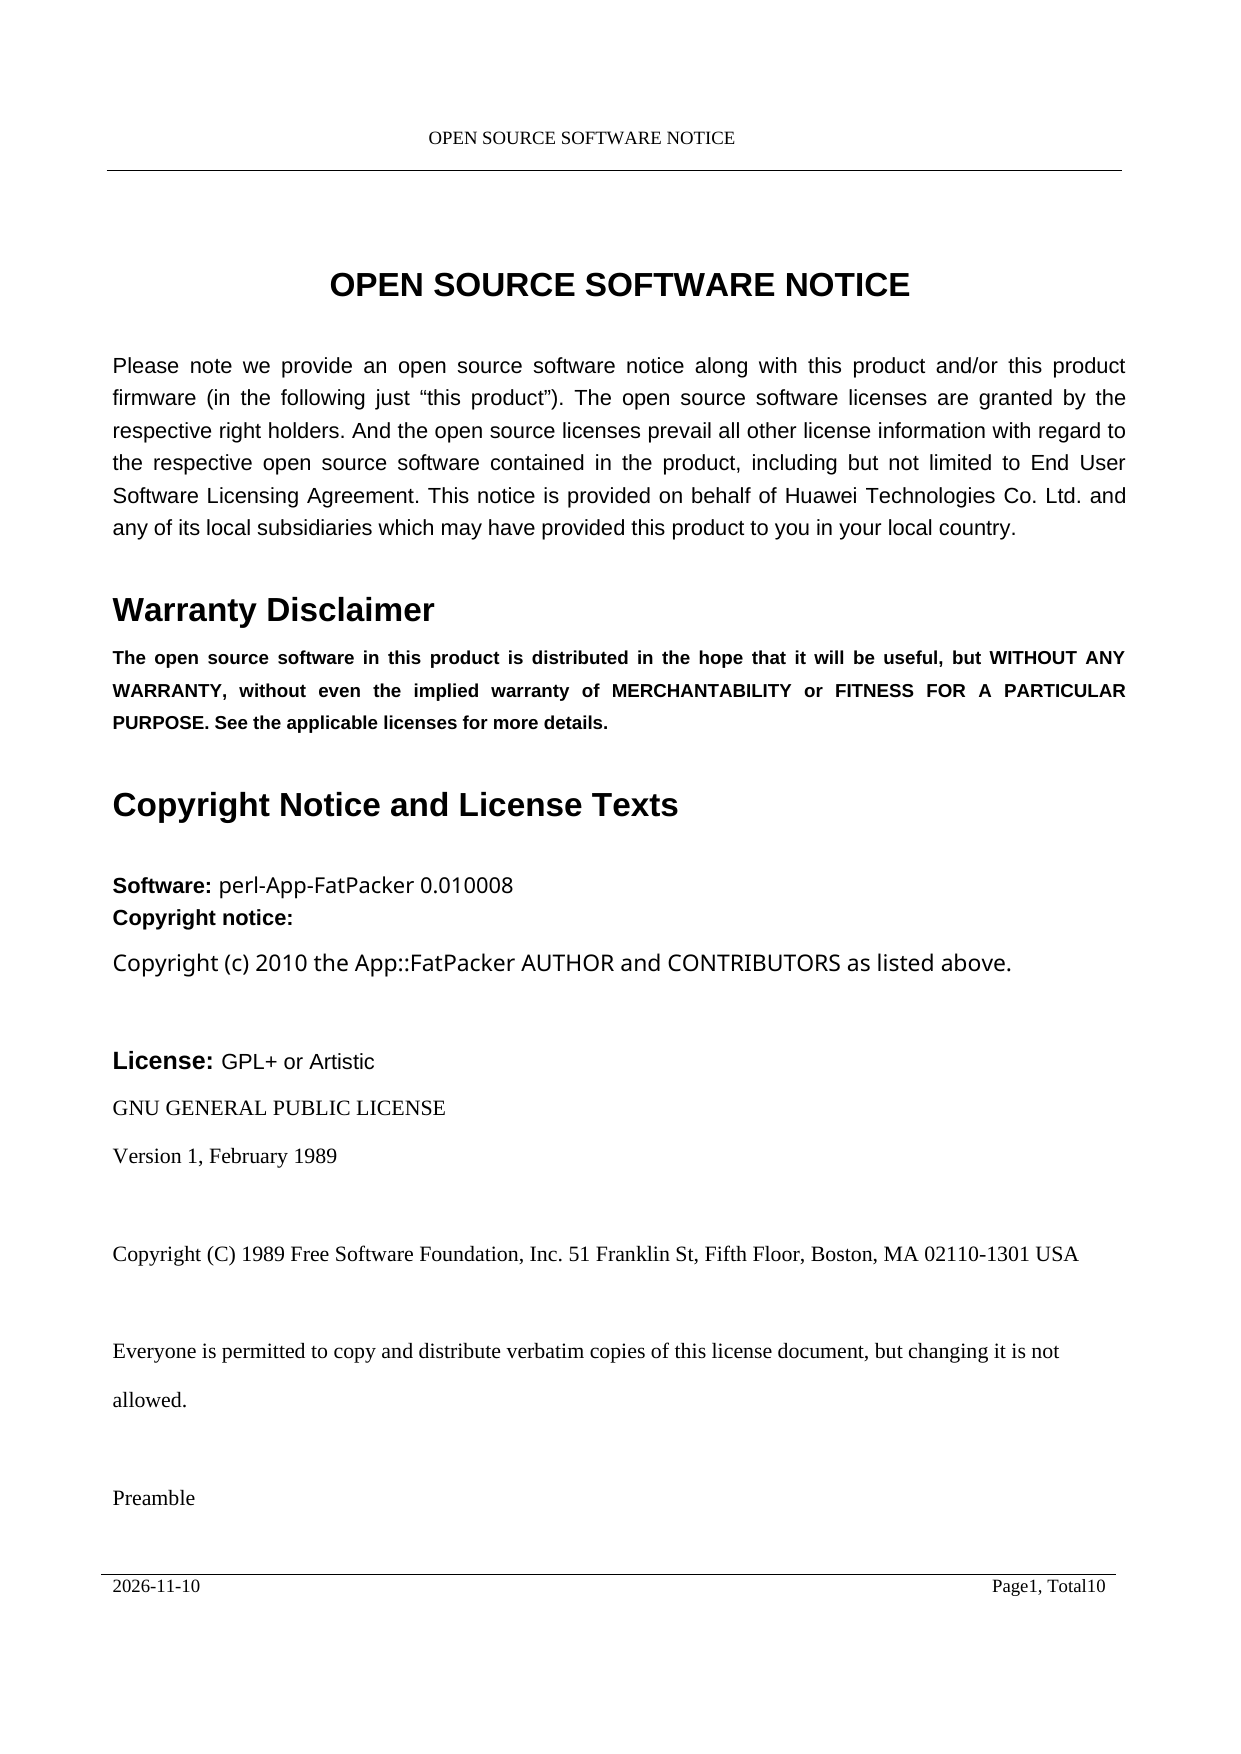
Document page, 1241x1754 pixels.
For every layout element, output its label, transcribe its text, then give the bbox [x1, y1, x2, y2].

text Copyright (c) 2010 the App::FatPacker AUTHOR and CONTRIBUTORS as listed above. [112, 947, 1128, 1028]
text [112, 1091, 1128, 1513]
text License: GPL+ or Artistic [112, 1044, 1128, 1077]
text Copyright Notice and License Texts [112, 771, 1128, 836]
text Please note we provide an open source software notice along with this product and/or this product firmware (in the following just “this product”). The open source software licenses are granted by the respective right holders. And the open source licenses prevail all other license information with regard to the respective open source software contained in the product, including but not limited to End User Software Licensing Agreement. This notice is provided on behalf of Huawei Technologies Co. Ltd. and any of its local subsidiaries which may have provided this product to you in your local country. [112, 349, 1128, 544]
text The open source software in this product is distributed in the hope that it will be useful, but WITHOUT ANY WARRANTY, without even the implied warranty of MERCHANTABILITY or FITNESS FOR A PARTICULAR PURPOSE. See the applicable licenses for more details. [112, 641, 1128, 739]
text Software: perl-App-FatPacker 0.010008 [112, 869, 1128, 901]
text Copyright notice: [112, 901, 1128, 934]
text OPEN SOURCE SOFTWARE NOTICE [112, 251, 1128, 316]
text Warranty Disclaimer [112, 576, 1128, 641]
